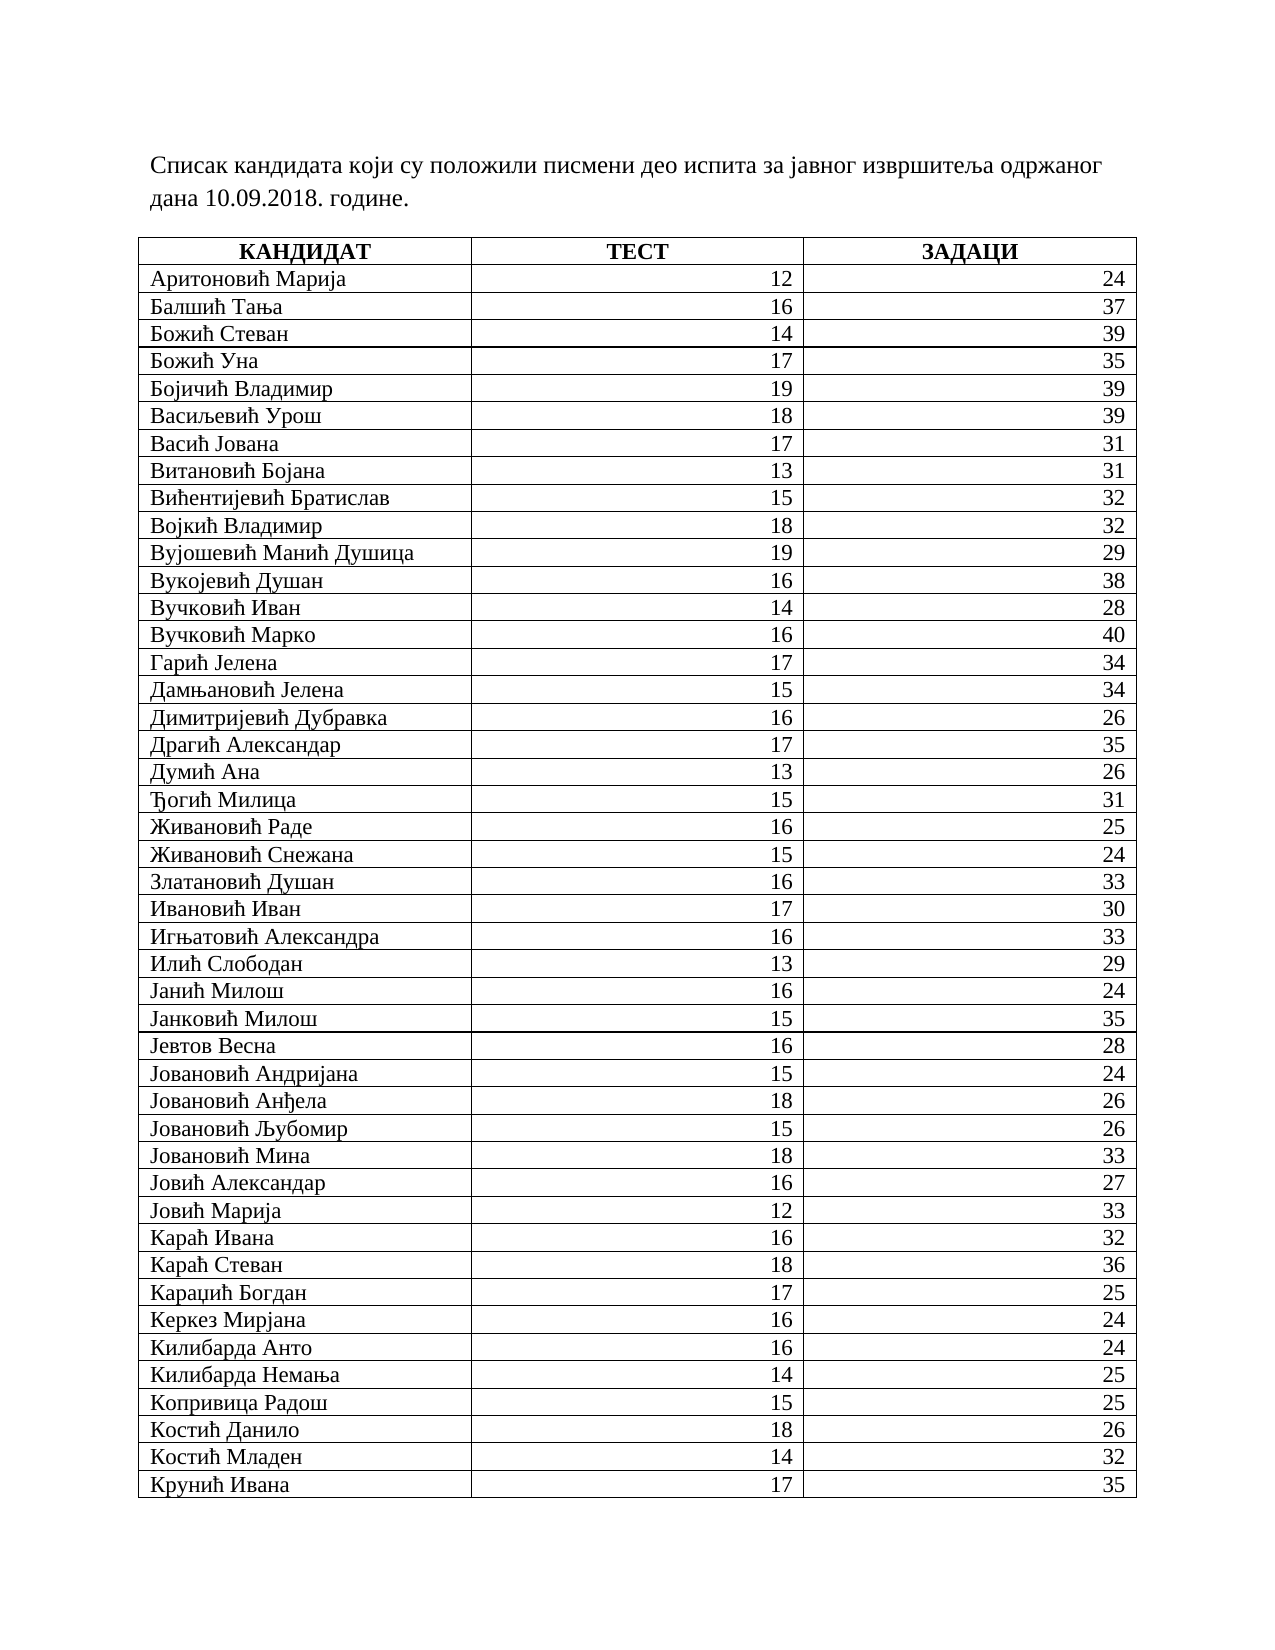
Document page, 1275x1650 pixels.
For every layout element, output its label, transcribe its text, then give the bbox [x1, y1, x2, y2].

table_cell Бојичић Владимир [139, 375, 471, 401]
table_cell 26 [804, 1115, 1136, 1141]
table_cell Божић Стеван [139, 320, 471, 346]
table_cell 32 [804, 512, 1136, 538]
table_cell Костић Данило [139, 1416, 471, 1442]
table_cell 16 [472, 567, 803, 593]
table_cell 17 [472, 430, 803, 456]
table_cell Килибарда Немања [139, 1361, 471, 1387]
table_cell Балшић Тања [139, 293, 471, 319]
text Списак кандидата који су положили писмени део испита за јавног извршитеља одржаног дана 10.09.2018. године. [150, 150, 1125, 212]
table_cell Витановић Бојана [139, 457, 471, 483]
table_cell 16 [472, 1306, 803, 1333]
table_cell Думић Ана [139, 759, 471, 785]
table_cell 35 [804, 1471, 1136, 1497]
table_cell Живановић Раде [139, 813, 471, 839]
table_cell 18 [472, 512, 803, 538]
table_header КАНДИДАТ [139, 238, 471, 264]
table_cell 15 [472, 1005, 803, 1031]
table_cell Вучковић Иван [139, 594, 471, 620]
table_cell Крунић Ивана [139, 1471, 471, 1497]
table_cell Караћ Ивана [139, 1224, 471, 1251]
table_header ЗАДАЦИ [804, 238, 1136, 264]
table_cell 32 [804, 1224, 1136, 1251]
table_cell 35 [804, 1005, 1136, 1031]
table_cell 39 [804, 402, 1136, 429]
table_cell 17 [472, 895, 803, 922]
table_cell Керкез Мирјана [139, 1306, 471, 1333]
table_cell Караћ Стеван [139, 1252, 471, 1278]
table_cell 29 [804, 950, 1136, 977]
table_cell 39 [804, 375, 1136, 401]
table_cell 25 [804, 1279, 1136, 1305]
table_cell Јовановић Анђела [139, 1087, 471, 1113]
table_cell 17 [472, 1471, 803, 1497]
table_cell 24 [804, 1060, 1136, 1086]
table_cell Вићентијевић Братислав [139, 485, 471, 511]
table_cell Васиљевић Урош [139, 402, 471, 429]
table_cell 24 [804, 1306, 1136, 1333]
table_cell Јовановић Андријана [139, 1060, 471, 1086]
table_cell 12 [472, 1197, 803, 1223]
table_cell 33 [804, 868, 1136, 894]
table_cell 28 [804, 1033, 1136, 1059]
table_cell 39 [804, 320, 1136, 346]
table_cell Вукојевић Душан [139, 567, 471, 593]
table_cell 18 [472, 402, 803, 429]
table_cell Илић Слободан [139, 950, 471, 977]
table_cell 14 [472, 594, 803, 620]
table_cell Ивановић Иван [139, 895, 471, 922]
table_cell 34 [804, 676, 1136, 703]
table_cell 26 [804, 1087, 1136, 1113]
table_cell 34 [804, 649, 1136, 675]
table_cell Јанковић Милош [139, 1005, 471, 1031]
table_cell 35 [804, 348, 1136, 374]
table_cell 13 [472, 759, 803, 785]
table_cell 32 [804, 485, 1136, 511]
table_cell 15 [472, 1115, 803, 1141]
table_cell 17 [472, 348, 803, 374]
table_cell 33 [804, 1197, 1136, 1223]
table_cell Копривица Радош [139, 1389, 471, 1415]
table_cell 28 [804, 594, 1136, 620]
table_cell 16 [472, 621, 803, 648]
table_cell 16 [472, 813, 803, 839]
table_cell 38 [804, 567, 1136, 593]
table_cell 24 [804, 1334, 1136, 1360]
table_cell 18 [472, 1252, 803, 1278]
table_cell 17 [472, 649, 803, 675]
table_cell 16 [472, 1033, 803, 1059]
table_cell Караџић Богдан [139, 1279, 471, 1305]
table_cell 15 [472, 841, 803, 867]
table_cell Килибарда Анто [139, 1334, 471, 1360]
table_cell 16 [472, 978, 803, 1004]
table_cell 26 [804, 759, 1136, 785]
table_cell 14 [472, 1361, 803, 1387]
table_cell 16 [472, 293, 803, 319]
table_cell 16 [472, 1334, 803, 1360]
table_cell 14 [472, 320, 803, 346]
table_cell Ђогић Милица [139, 786, 471, 812]
table_cell Игњатовић Александра [139, 923, 471, 949]
table_cell 16 [472, 704, 803, 730]
table_cell 12 [472, 265, 803, 292]
table_cell Јовић Марија [139, 1197, 471, 1223]
table_cell 16 [472, 1169, 803, 1196]
table_cell Јанић Милош [139, 978, 471, 1004]
table_cell 15 [472, 1060, 803, 1086]
table_cell Димитријевић Дубравка [139, 704, 471, 730]
table_cell 24 [804, 841, 1136, 867]
table_cell 19 [472, 375, 803, 401]
table_cell Дамњановић Јелена [139, 676, 471, 703]
table_cell 15 [472, 485, 803, 511]
table_cell Аритоновић Марија [139, 265, 471, 292]
table_cell Јовановић Љубомир [139, 1115, 471, 1141]
table_cell 26 [804, 1416, 1136, 1442]
table_cell 17 [472, 731, 803, 757]
table_cell 18 [472, 1087, 803, 1113]
table_cell 36 [804, 1252, 1136, 1278]
table_cell 14 [472, 1443, 803, 1470]
table_cell 17 [472, 1279, 803, 1305]
table_cell 31 [804, 786, 1136, 812]
table_cell 15 [472, 786, 803, 812]
table_cell 31 [804, 430, 1136, 456]
table_cell 30 [804, 895, 1136, 922]
table_cell 35 [804, 731, 1136, 757]
table_cell 25 [804, 1361, 1136, 1387]
table_cell 32 [804, 1443, 1136, 1470]
table_cell 25 [804, 813, 1136, 839]
table_cell Јевтов Весна [139, 1033, 471, 1059]
table_cell 24 [804, 978, 1136, 1004]
table_cell 26 [804, 704, 1136, 730]
table_cell Костић Младен [139, 1443, 471, 1470]
table_cell 13 [472, 950, 803, 977]
table_cell 40 [804, 621, 1136, 648]
table_cell 25 [804, 1389, 1136, 1415]
table_cell 16 [472, 923, 803, 949]
table_cell Војкић Владимир [139, 512, 471, 538]
table_cell Јовановић Мина [139, 1142, 471, 1168]
table_cell Божић Уна [139, 348, 471, 374]
table_cell Вучковић Марко [139, 621, 471, 648]
table_cell Вујошевић Манић Душица [139, 539, 471, 566]
table_cell Живановић Снежана [139, 841, 471, 867]
table_cell 27 [804, 1169, 1136, 1196]
table_cell 33 [804, 1142, 1136, 1168]
table_cell 18 [472, 1416, 803, 1442]
table_cell 29 [804, 539, 1136, 566]
table_cell 16 [472, 1224, 803, 1251]
table_cell 16 [472, 868, 803, 894]
table_header ТЕСТ [472, 238, 803, 264]
table_cell 24 [804, 265, 1136, 292]
table_cell 13 [472, 457, 803, 483]
table_cell Златановић Душан [139, 868, 471, 894]
table_cell 15 [472, 1389, 803, 1415]
table_cell 37 [804, 293, 1136, 319]
table_cell 19 [472, 539, 803, 566]
table_cell 18 [472, 1142, 803, 1168]
table_cell Јовић Александар [139, 1169, 471, 1196]
table_cell 31 [804, 457, 1136, 483]
table_cell 33 [804, 923, 1136, 949]
table_cell Васић Јована [139, 430, 471, 456]
table_cell Гарић Јелена [139, 649, 471, 675]
table_cell 15 [472, 676, 803, 703]
table_cell Драгић Александар [139, 731, 471, 757]
